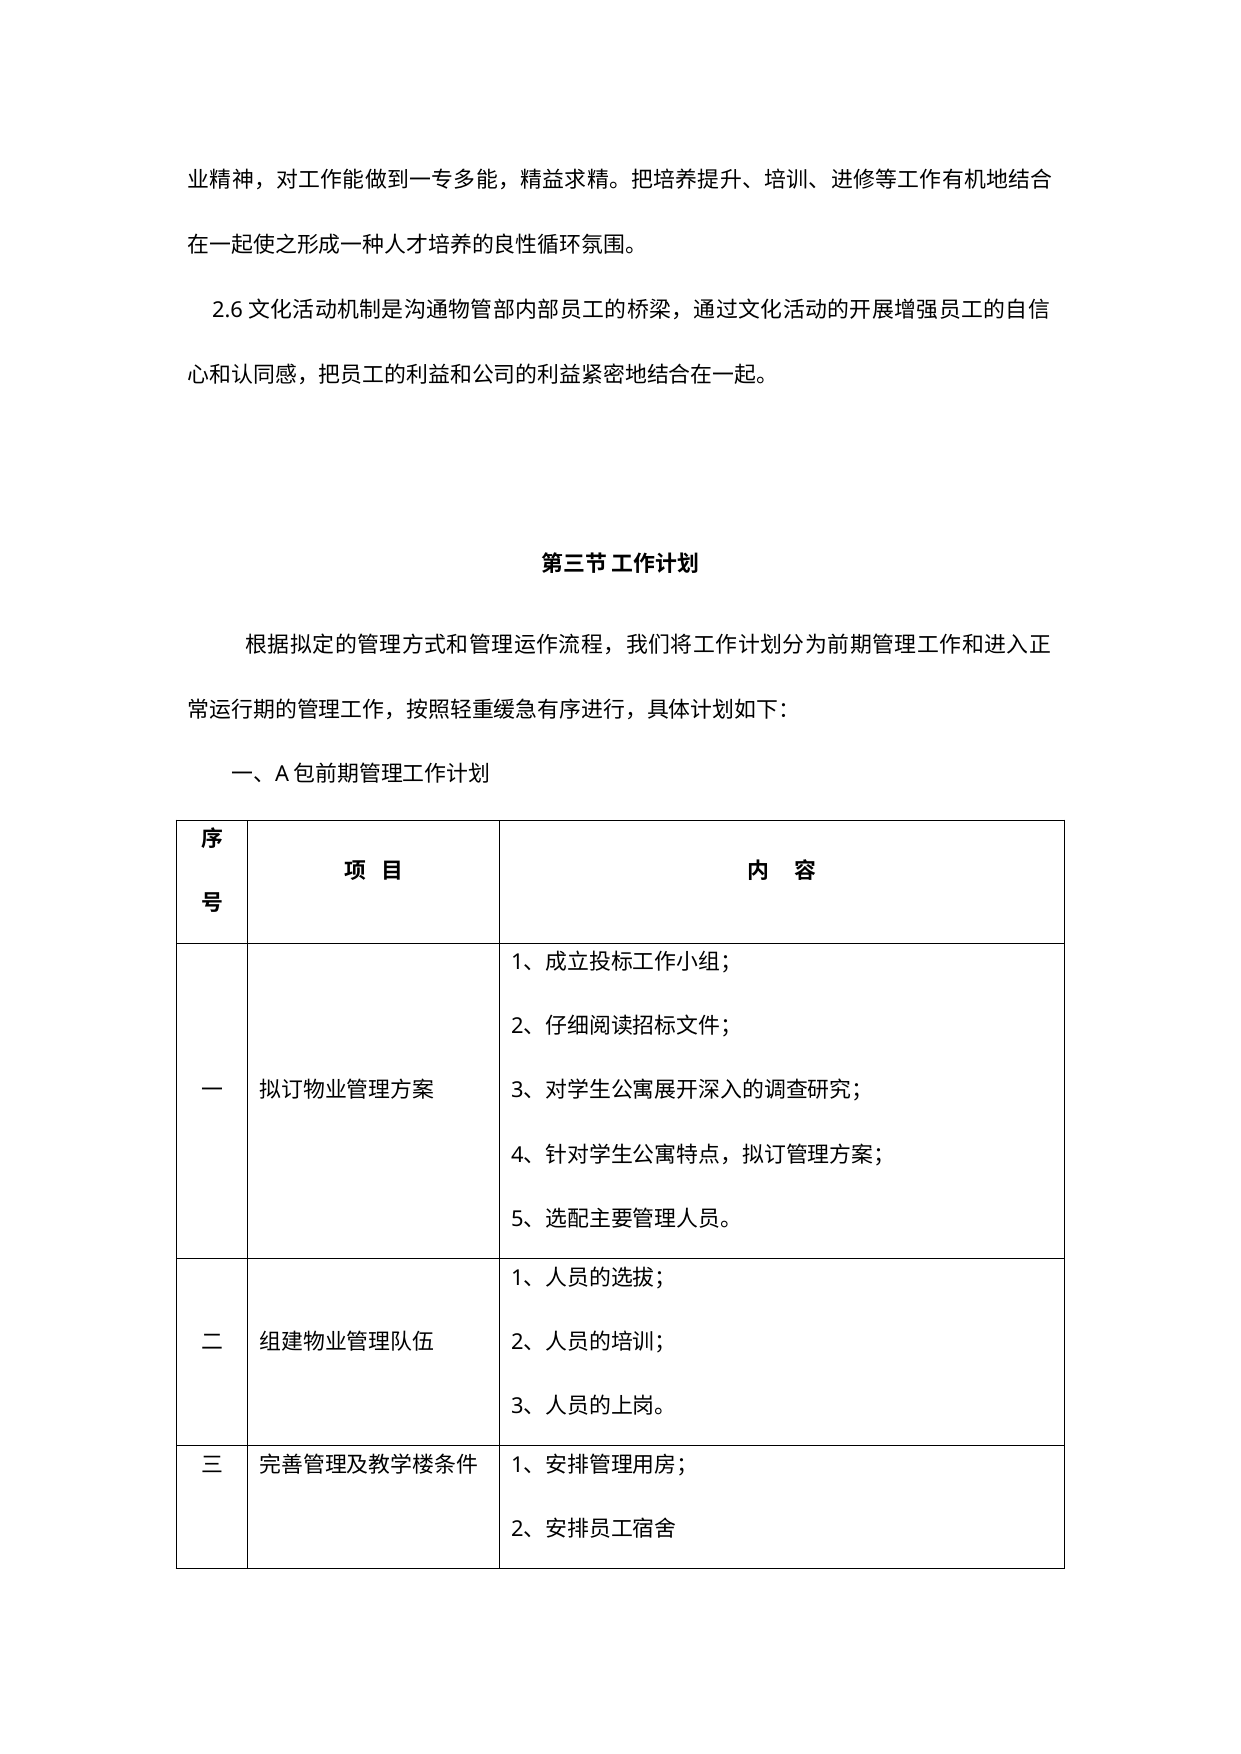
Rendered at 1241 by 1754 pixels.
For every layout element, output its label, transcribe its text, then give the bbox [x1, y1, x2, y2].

table_cell 二 [177, 1259, 247, 1445]
table_cell 组建物业管理队伍 [248, 1259, 499, 1445]
text 一、A包前期管理工作计划 [187, 755, 1053, 788]
table_cell 1、人员的选拔； 2、人员的培训； 3、人员的上岗。 [500, 1259, 1064, 1445]
table_cell 三 [177, 1446, 247, 1568]
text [187, 162, 1053, 389]
text 根据拟定的管理方式和管理运作流程，我们将工作计划分为前期管理工作和进入正常运行期的管理工作，按照轻重缓急有序进行，具体计划如下： [187, 626, 1053, 724]
text 第三节 工作计划 [187, 546, 1053, 578]
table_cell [500, 1446, 1064, 1568]
table_cell 完善管理及教学楼条件 [248, 1446, 499, 1568]
table_cell 一 [177, 944, 247, 1258]
table_header 内 容 [500, 821, 1064, 942]
table_cell 拟订物业管理方案 [248, 944, 499, 1258]
table_cell 1、成立投标工作小组； 2、仔细阅读招标文件； 3、对学生公寓展开深入的调查研究； 4、针对学生公寓特点，拟订管理方案； 5、选配主要管理人员。 [500, 944, 1064, 1258]
table_header 序 号 [177, 821, 247, 942]
table_header 项 目 [248, 821, 499, 942]
